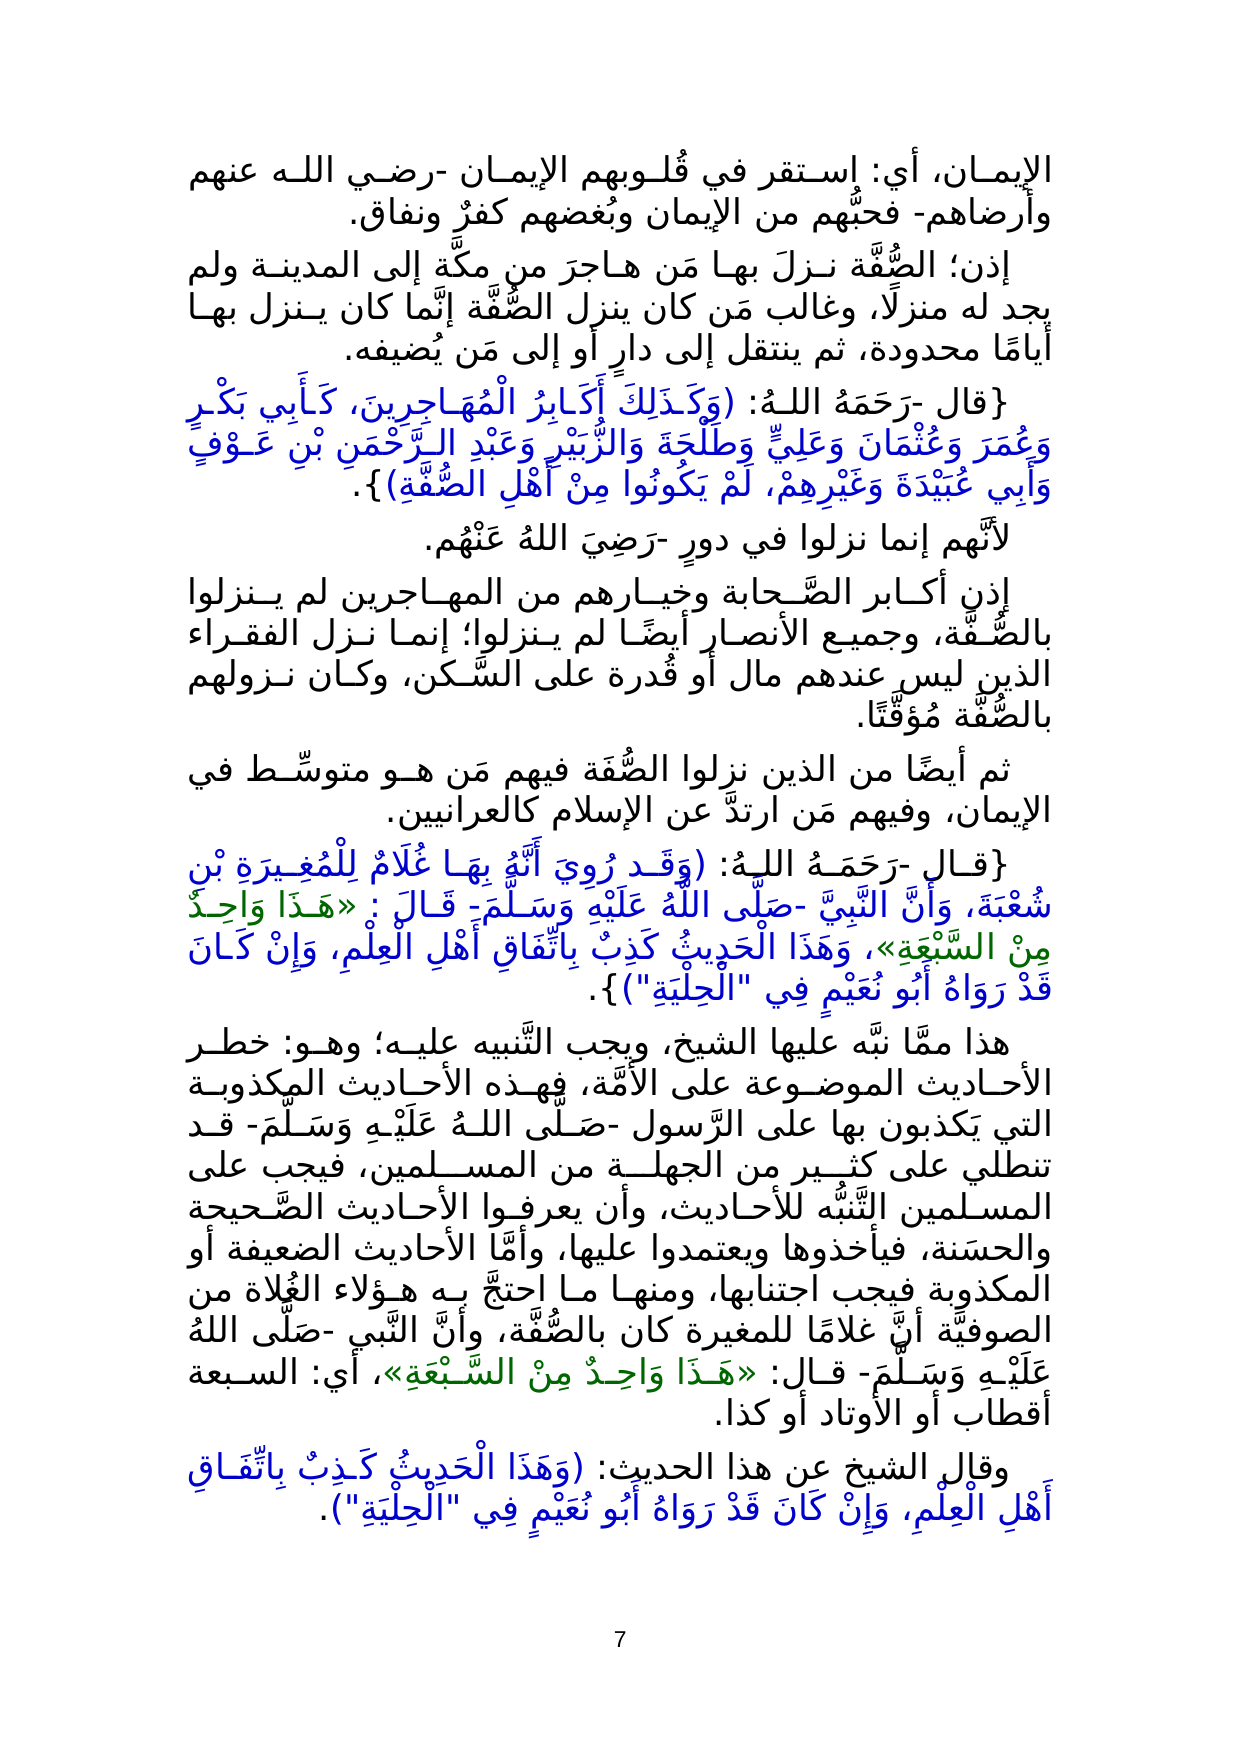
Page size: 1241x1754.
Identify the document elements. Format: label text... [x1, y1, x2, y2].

text {قال -رَحَمَهُ اللهُ: (وَكَذَلِكَ أَكَابِرُ الْمُهَاجِرِينَ، كَأَبِي بَكْرٍ وَعُمَرَ وَعُثْمَانَ وَعَلِيٍّ وَطَلْحَةَ وَالزُّبَيْرِ وَعَبْدِ الرَّحْمَنِ بْنِ عَوْفٍ وَأَبِي عُبَيْدَةَ وَغَيْرِهِمْ، لَمْ يَكُونُوا مِنْ أَهْلِ الصُّفَّةِ)}. [187, 381, 1053, 505]
text {قال -رَحَمَهُ اللهُ: (وَقَد رُوِيَ أَنَّهُ بِهَا غُلَامٌ لِلْمُغِيرَةِ بْنِ شُعْبَةَ، وَأَنَّ النَّبِيَّ -صَلَّى اللَّهُ عَلَيْهِ وَسَلَّمَ- قَالَ : «هَذَا وَاحِدٌ مِنْ السَّبْعَةِ»، وَهَذَا الْحَدِيثُ كَذِبٌ بِاتِّفَاقِ أَهْلِ الْعِلْمِ، وَإِنْ كَانَ قَدْ رَوَاهُ أَبُو نُعَيْمٍ فِي "الْحِلْيَةِ")}. [187, 844, 1053, 1009]
text إذن أكابر الصَّحابة وخيارهم من المهاجرين لم ينزلوا بالصُّفَّة، وجميع الأنصار أيضًا لم ينزلوا؛ إنما نزل الفقراء الذين ليس عندهم مال أو قُدرة على السَّكن، وكان نزولهم بالصُّفَّة مُؤقَّتًا. [187, 571, 1053, 736]
text إذن؛ الصُّفَّة نزلَ بها مَن هاجرَ من مكَّة إلى المدينة ولم يجد له منزلًا، وغالب مَن كان ينزل الصُّفَّة إنَّما كان ينزل بها أيامًا محدودة، ثم ينتقل إلى دارٍ أو إلى مَن يُضيفه. [187, 245, 1053, 369]
text ثم أيضًا من الذين نزلوا الصُّفَة فيهم مَن هو متوسِّط في الإيمان، وفيهم مَن ارتدَّ عن الإسلام كالعرانيين. [187, 749, 1053, 831]
text لأنَّهم إنما نزلوا في دورٍ -رَضِيَ اللهُ عَنْهُم. [187, 517, 1053, 559]
text وقال الشيخ عن هذا الحديث: (وَهَذَا الْحَدِيثُ كَذِبٌ بِاتِّفَاقِ أَهْلِ الْعِلْمِ، وَإِنْ كَانَ قَدْ رَوَاهُ أَبُو نُعَيْمٍ فِي "الْحِلْيَةِ"). [187, 1446, 1053, 1529]
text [187, 150, 1053, 232]
text هذا ممَّا نبَّه عليها الشيخ، ويجب التَّنبيه عليه؛ وهو: خطر الأحاديث الموضوعة على الأمَّة، فهذه الأحاديث المكذوبة التي يَكذبون بها على الرَّسول -صَلَّى اللهُ عَلَيْهِ وَسَلَّمَ- قد تنطلي على كثير من الجهلة من المسلمين، فيجب على المسلمين التَّنبُّه للأحاديث، وأن يعرفوا الأحاديث الصَّحيحة والحسَنة، فيأخذوها ويعتمدوا عليها، وأمَّا الأحاديث الضعيفة أو المكذوبة فيجب اجتنابها، ومنها ما احتجَّ به هؤلاء الغُلاة من الصوفيَّة أنَّ غلامًا للمغيرة كان بالصُّفَّة، وأنَّ النَّبي -صَلَّى اللهُ عَلَيْهِ وَسَلَّمَ- قال: «هَذَا وَاحِدٌ مِنْ السَّبْعَةِ»، أي: السبعة أقطاب أو الأوتاد أو كذا. [187, 1021, 1053, 1434]
